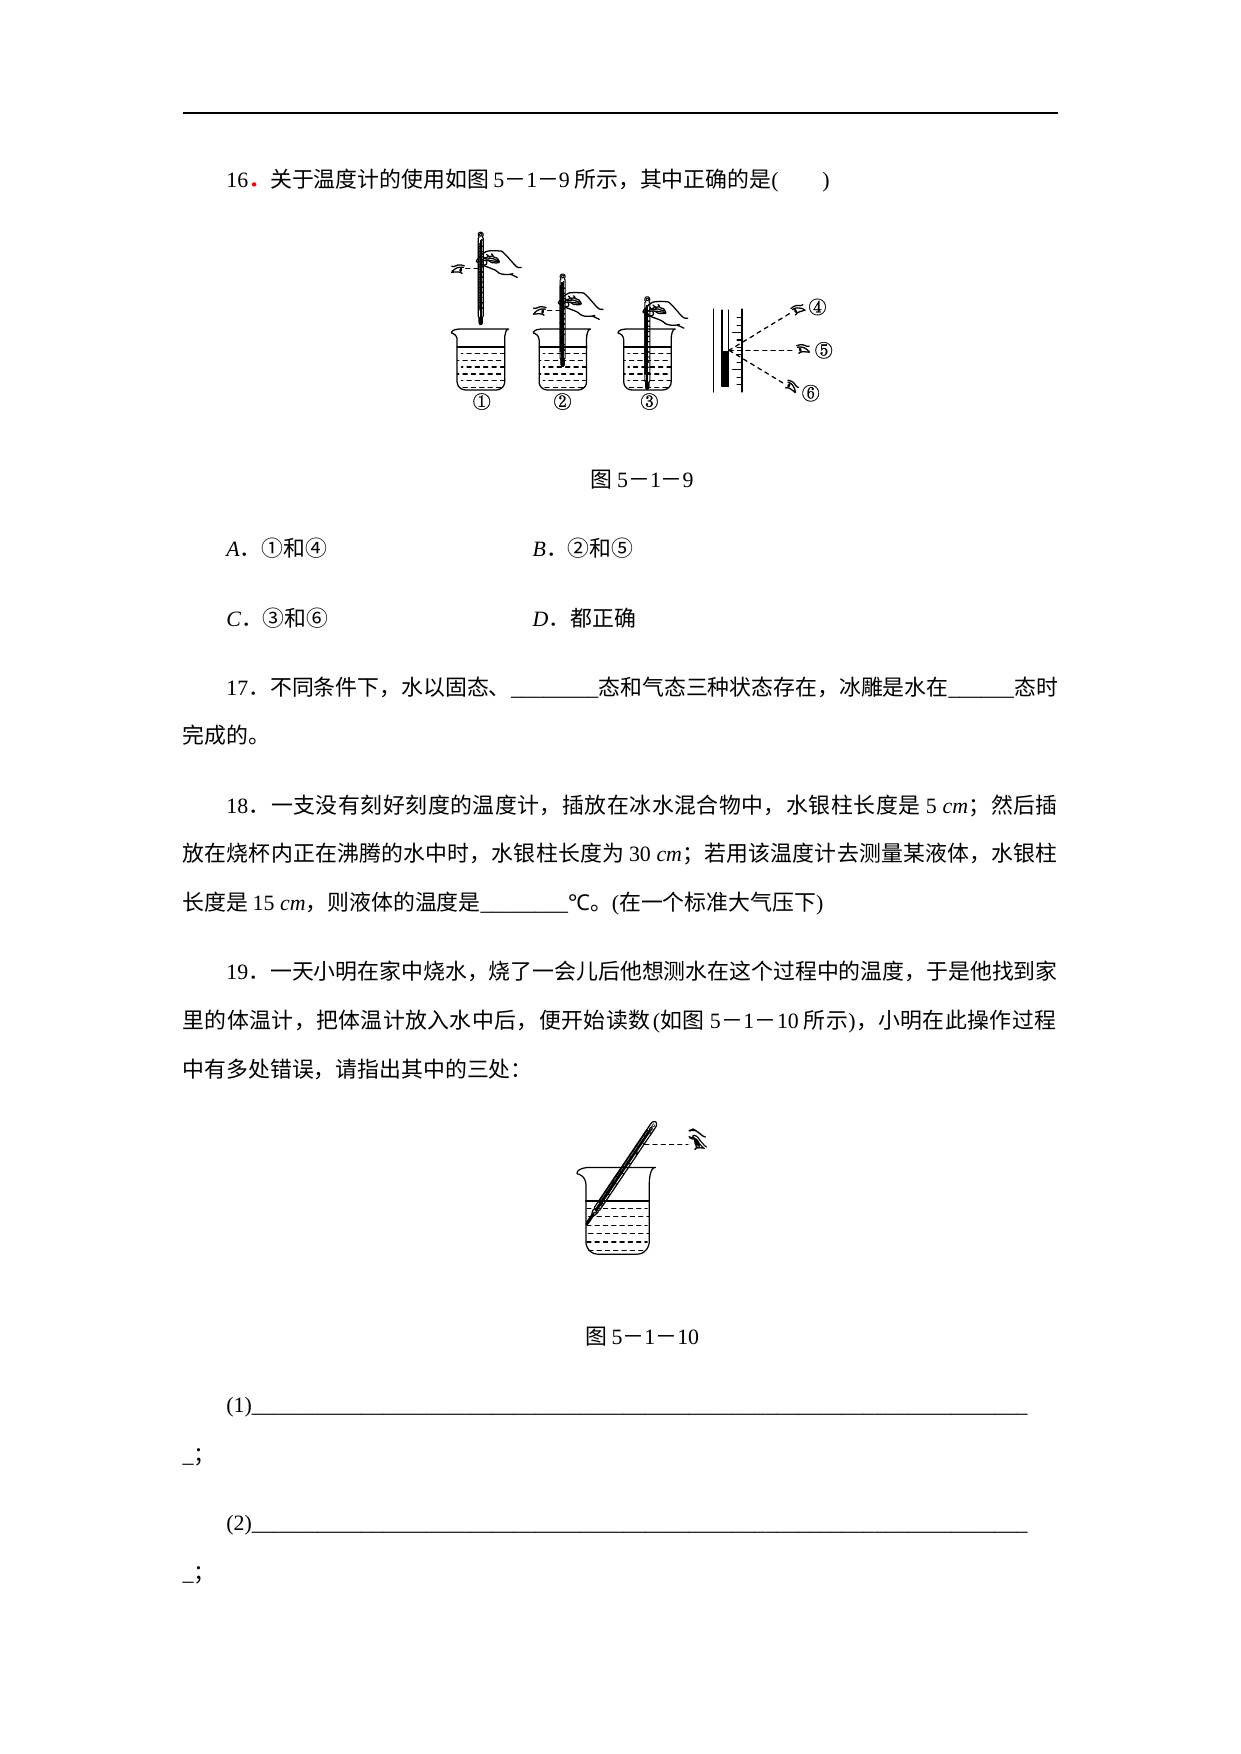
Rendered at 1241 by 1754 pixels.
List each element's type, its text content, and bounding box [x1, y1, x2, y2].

text 图5－1－9 [182, 462, 1058, 494]
text 17．不同条件下，水以固态、________态和气态三种状态存在，冰雕是水在______态时完成的。 [182, 669, 1058, 751]
text 图5－1－10 [182, 1319, 1058, 1351]
text 16．关于温度计的使用如图5－1－9所示，其中正确的是( ) [182, 162, 1058, 194]
text 19．一天小明在家中烧水，烧了一会儿后他想测水在这个过程中的温度，于是他找到家里的体温计，把体温计放入水中后，便开始读数(如图5－1－10所示)，小明在此操作过程中有多处错误，请指出其中的三处： [182, 954, 1058, 1084]
text A．①和④ B．②和⑤ [182, 531, 1058, 563]
text C．③和⑥ D．都正确 [182, 600, 1058, 633]
text (1)________________________________________________________________________； [182, 1388, 1058, 1469]
text 18．一支没有刻好刻度的温度计，插放在冰水混合物中，水银柱长度是5 cm；然后插放在烧杯内正在沸腾的水中时，水银柱长度为30 cm；若用该温度计去测量某液体，水银柱长度是15 cm，则液体的温度是________℃。(在一个标准大气压下) [182, 787, 1058, 917]
text (2)________________________________________________________________________； [182, 1506, 1058, 1587]
